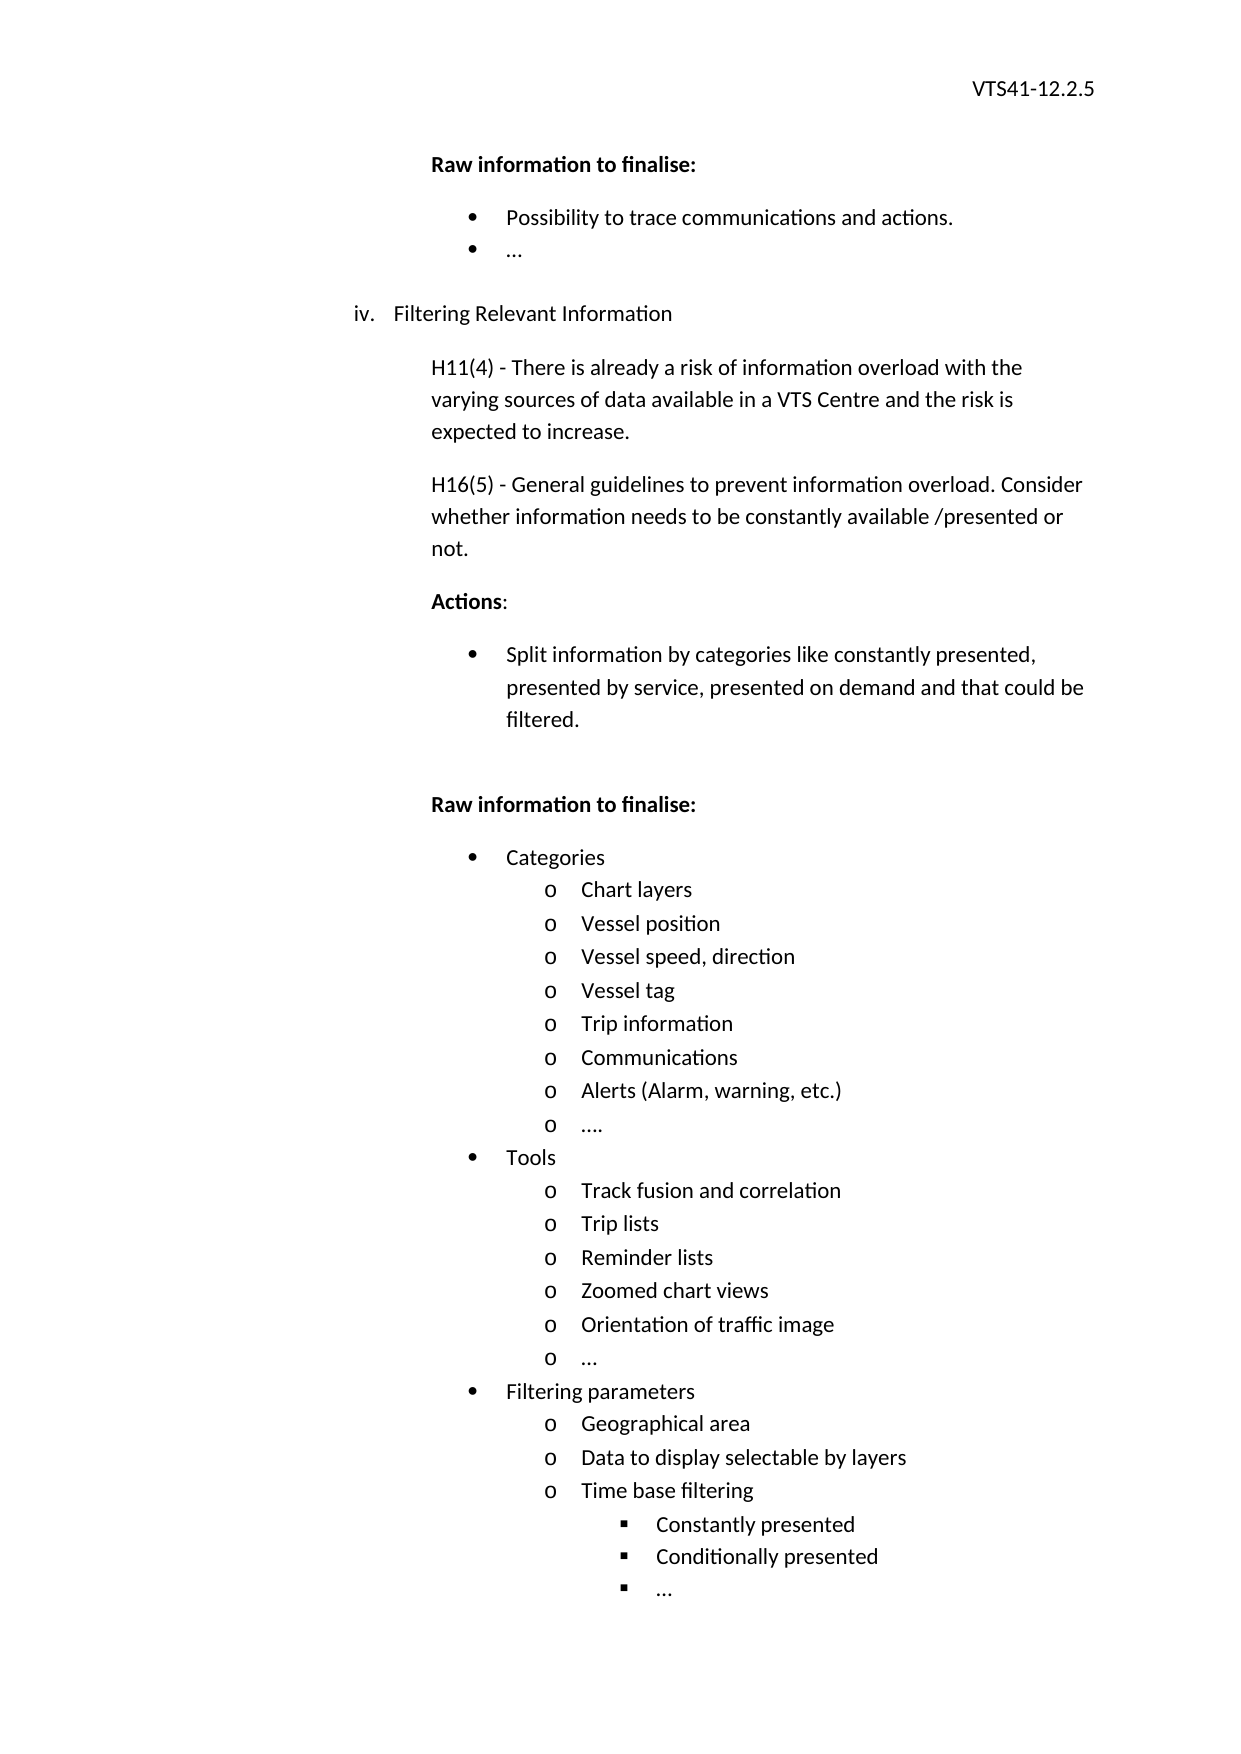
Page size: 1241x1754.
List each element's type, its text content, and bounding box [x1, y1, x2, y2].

text H16(5) - General guidelines to prevent information overload. Consider whether information needs to be constantly available /presented or not. [431, 470, 1090, 562]
list Geographical area [544, 1409, 1090, 1438]
text Actions: [431, 587, 1090, 615]
list Vessel tag [544, 976, 1090, 1005]
text Raw information to finalise: [431, 150, 1090, 178]
list Constantly presented [619, 1510, 1090, 1538]
list Filtering parameters [469, 1377, 1090, 1405]
list Vessel position [544, 909, 1090, 938]
list Conditionally presented [619, 1542, 1090, 1570]
list Reminder lists [544, 1243, 1090, 1272]
list Vessel speed, direction [544, 942, 1090, 971]
list Communications [544, 1043, 1090, 1072]
list … [544, 1343, 1090, 1373]
list … [469, 235, 1090, 263]
text Raw information to finalise: [431, 790, 1090, 818]
text H11(4) - There is already a risk of information overload with the varying sources of data available in a VTS Centre and the risk is expected to increase. [431, 353, 1090, 445]
list Track fusion and correlation [544, 1176, 1090, 1205]
list … [619, 1574, 1090, 1602]
list Alerts (Alarm, warning, etc.) [544, 1076, 1090, 1106]
list Data to display selectable by layers [544, 1443, 1090, 1472]
list Split information by categories like constantly presented, presented by service, presented on demand and that could be filtered. [469, 640, 1090, 733]
list Tools [469, 1143, 1090, 1172]
list Categories [469, 843, 1090, 871]
list Filtering Relevant Information [375, 299, 1090, 328]
list Orientation of traffic image [544, 1310, 1090, 1339]
list Possibility to trace communications and actions. [469, 203, 1090, 231]
list Zoomed chart views [544, 1276, 1090, 1306]
list Trip information [544, 1009, 1090, 1038]
list Chart layers [544, 875, 1090, 904]
list …. [544, 1110, 1090, 1139]
list Trip lists [544, 1209, 1090, 1238]
list Time base filtering [544, 1476, 1090, 1505]
